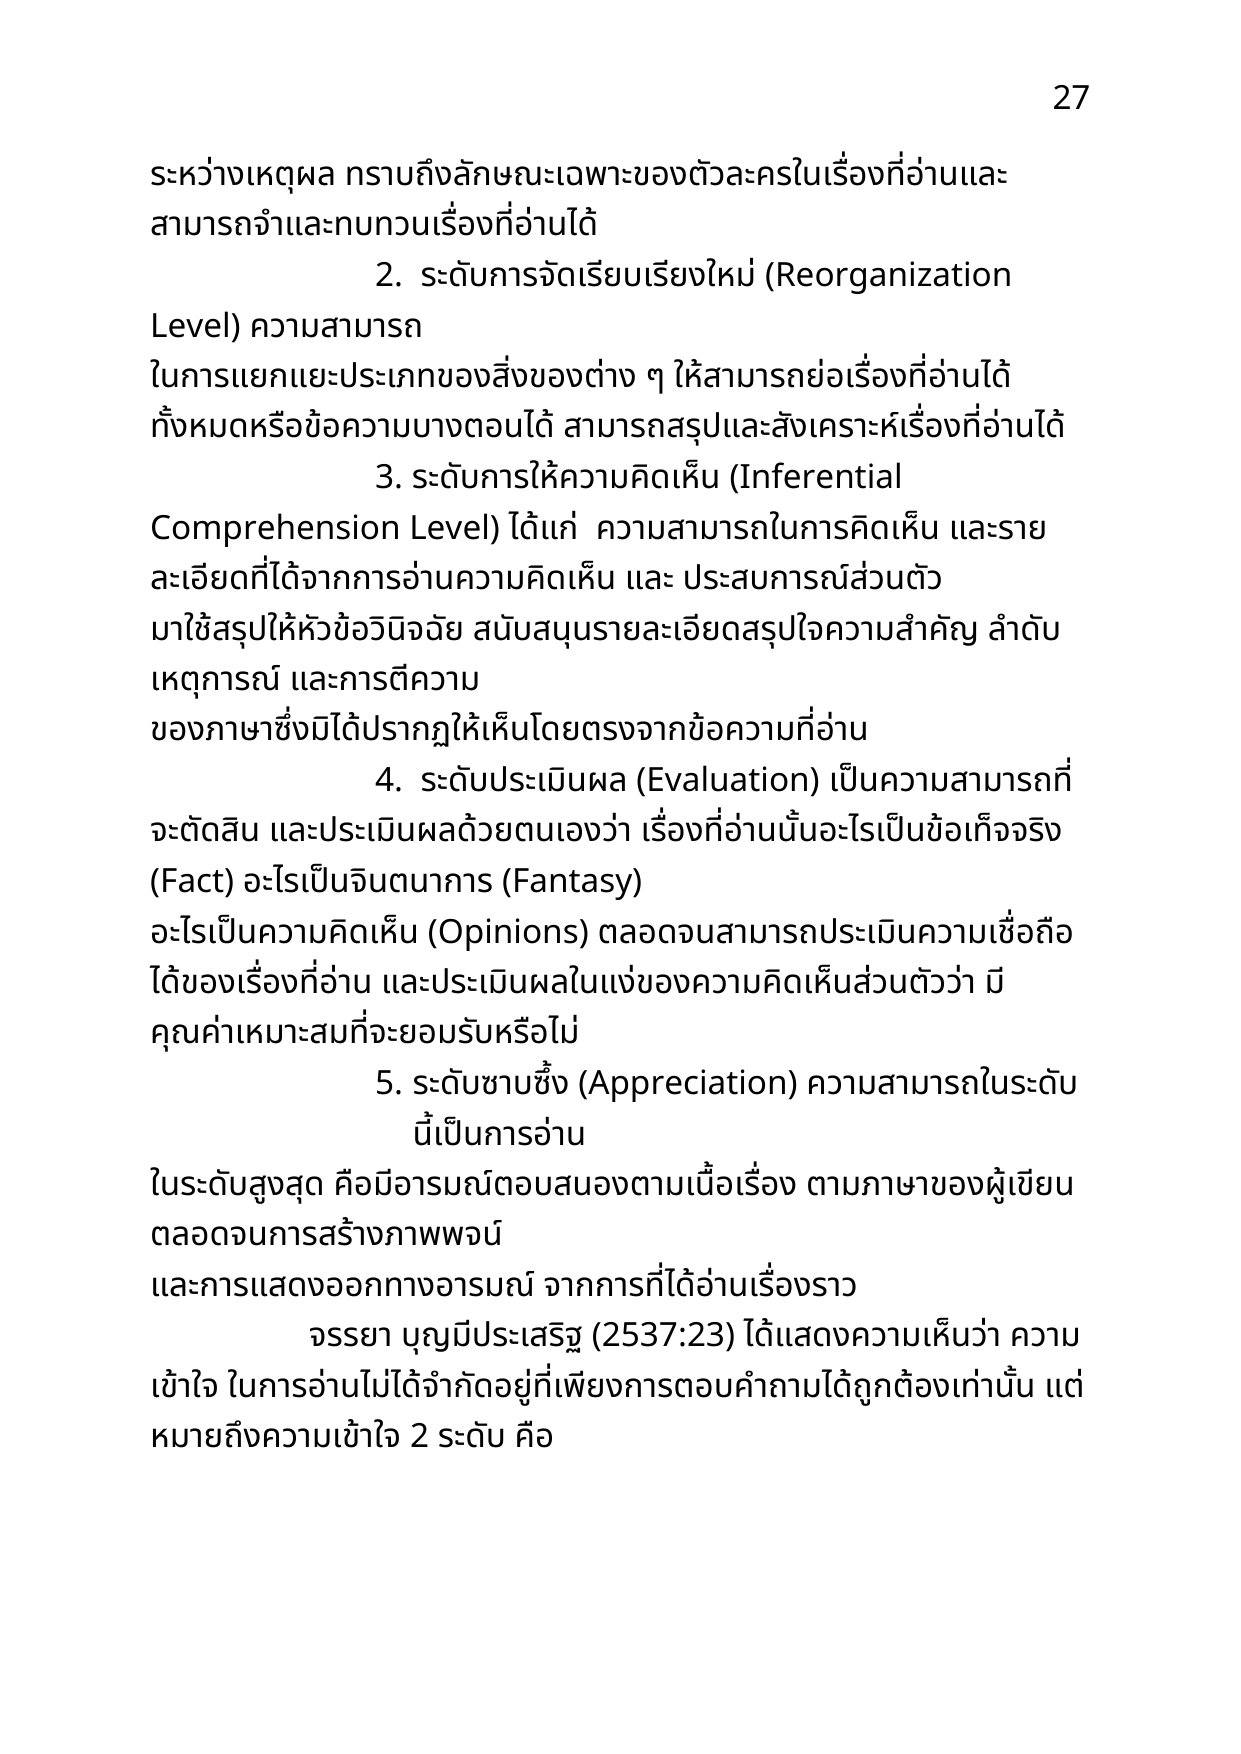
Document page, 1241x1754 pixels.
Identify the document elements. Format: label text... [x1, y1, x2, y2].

text 3. ระดับการให้ความคิดเห็น (Inferential Comprehension Level) ได้แก่ ความสามารถในการคิดเห็น และรายละเอียดที่ได้จากการอ่านความคิดเห็น และ ประสบการณ์ส่วนตัว [150, 453, 1090, 604]
text ของภาษาซึ่งมิได้ปรากฏให้เห็นโดยตรงจากข้อความที่อ่าน [150, 705, 1090, 756]
text ในระดับสูงสุด คือมีอารมณ์ตอบสนองตามเนื้อเรื่อง ตามภาษาของผู้เขียน ตลอดจนการสร้างภาพพจน์ [150, 1160, 1090, 1261]
text จรรยา บุญมีประเสริฐ (2537:23) ได้แสดงความเห็นว่า ความเข้าใจ ในการอ่านไม่ได้จำกัดอยู่ที่เพียงการตอบคำถามได้ถูกต้องเท่านั้น แต่หมายถึงความเข้าใจ 2 ระดับ คือ [150, 1311, 1090, 1463]
text มาใช้สรุปให้หัวข้อวินิจฉัย สนับสนุนรายละเอียดสรุปใจความสำคัญ ลำดับเหตุการณ์ และการตีความ [150, 604, 1090, 705]
text ระหว่างเหตุผล ทราบถึงลักษณะเฉพาะของตัวละครในเรื่องที่อ่านและสามารถจำและทบทวนเรื่องที่อ่านได้ [150, 150, 1090, 251]
text 2. ระดับการจัดเรียบเรียงใหม่ (Reorganization Level) ความสามารถ [150, 251, 1090, 352]
text ในการแยกแยะประเภทของสิ่งของต่าง ๆ ให้สามารถย่อเรื่องที่อ่านได้ทั้งหมดหรือข้อความบางตอนได้ สามารถสรุปและสังเคราะห์เรื่องที่อ่านได้ [150, 352, 1090, 453]
list ระดับซาบซึ้ง (Appreciation) ความสามารถในระดับนี้เป็นการอ่าน [375, 1059, 1090, 1160]
text 4. ระดับประเมินผล (Evaluation) เป็นความสามารถที่จะตัดสิน และประเมินผลด้วยตนเองว่า เรื่องที่อ่านนั้นอะไรเป็นข้อเท็จจริง (Fact) อะไรเป็นจินตนาการ (Fantasy) [150, 756, 1090, 907]
text และการแสดงออกทางอารมณ์ จากการที่ได้อ่านเรื่องราว [150, 1261, 1090, 1311]
text อะไรเป็นความคิดเห็น (Opinions) ตลอดจนสามารถประเมินความเชื่อถือได้ของเรื่องที่อ่าน และประเมินผลในแง่ของความคิดเห็นส่วนตัวว่า มีคุณค่าเหมาะสมที่จะยอมรับหรือไม่ [150, 907, 1090, 1059]
